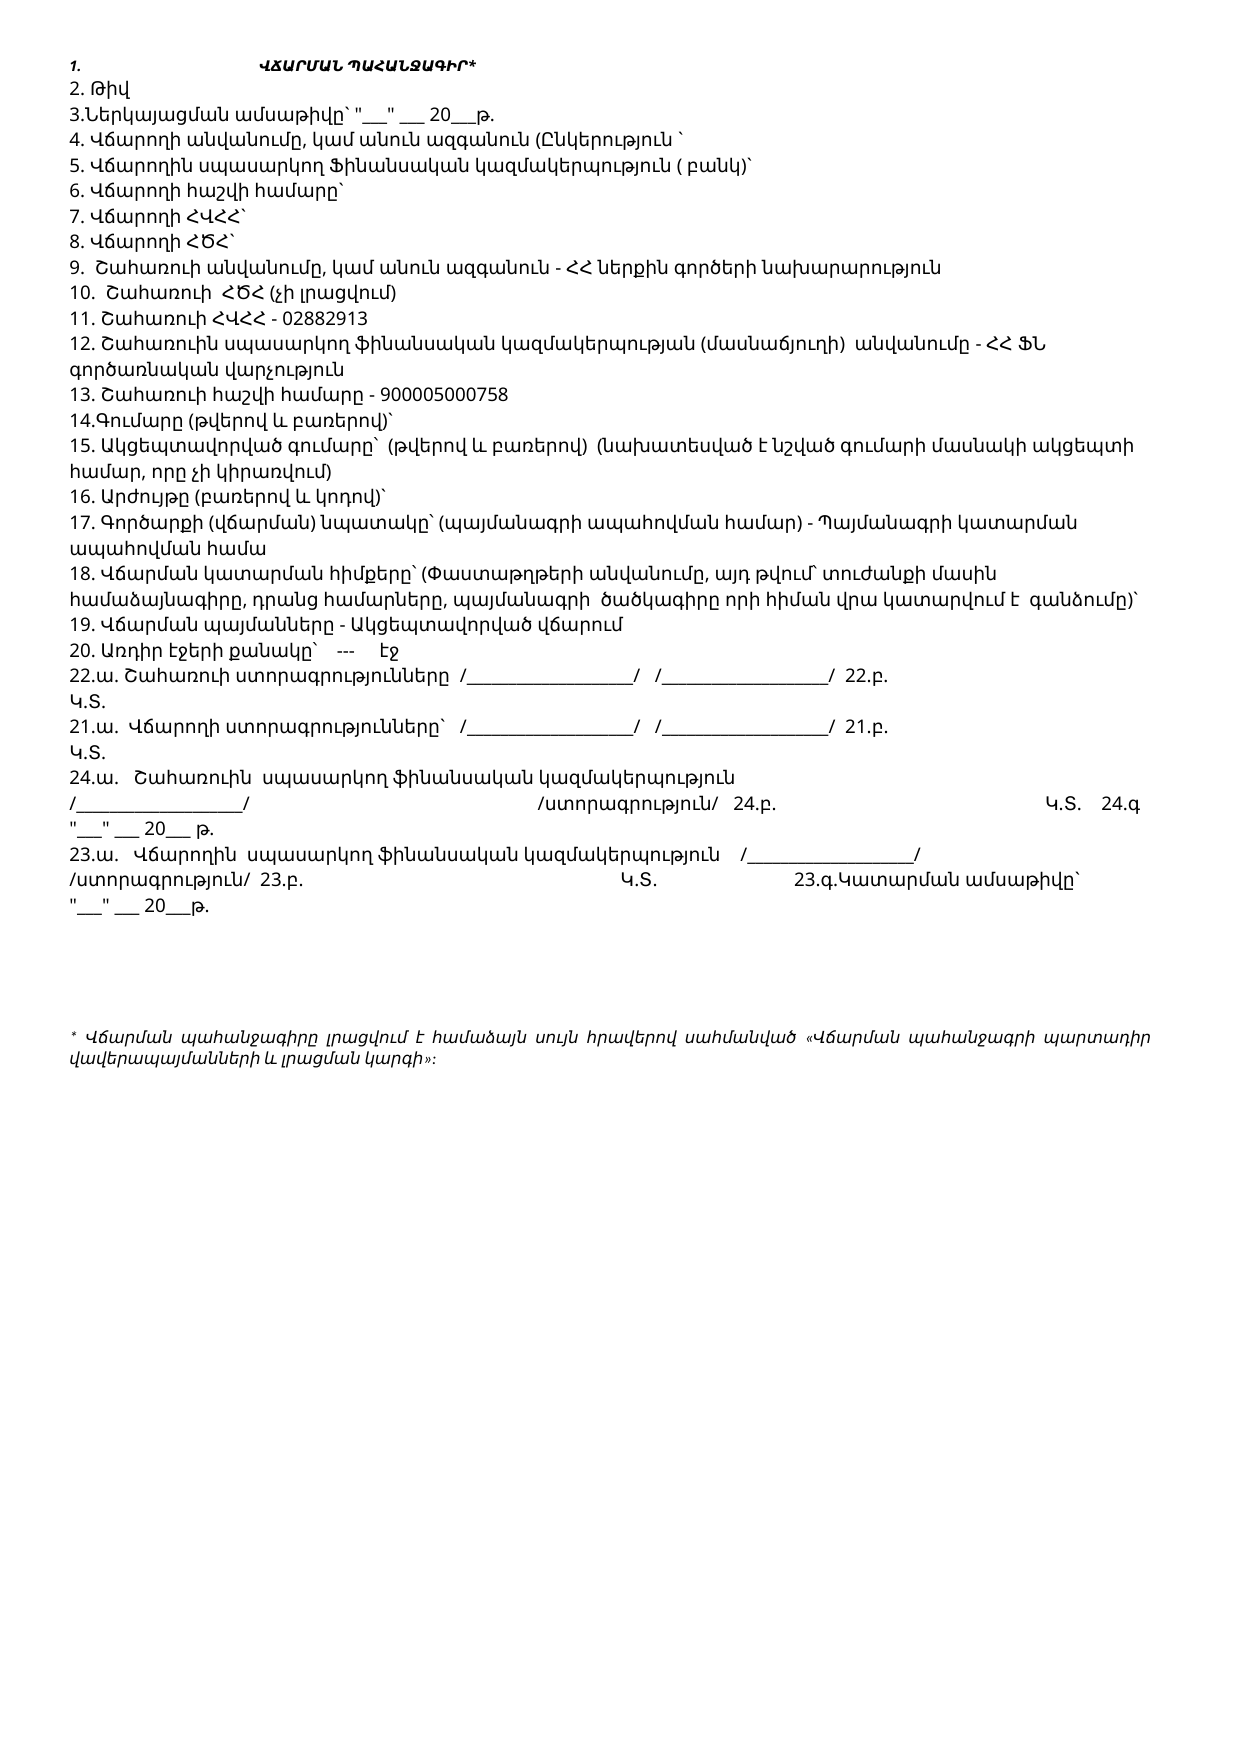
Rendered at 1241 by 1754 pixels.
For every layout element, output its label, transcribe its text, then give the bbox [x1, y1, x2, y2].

text * Վճարման պահանջագիրը լրացվում է համաձայն սույն հրավերով սահմանված «Վճարման պահանջագրի պարտադիր վավերապայմանների և լրացման կարգի»: [69, 1028, 1152, 1068]
